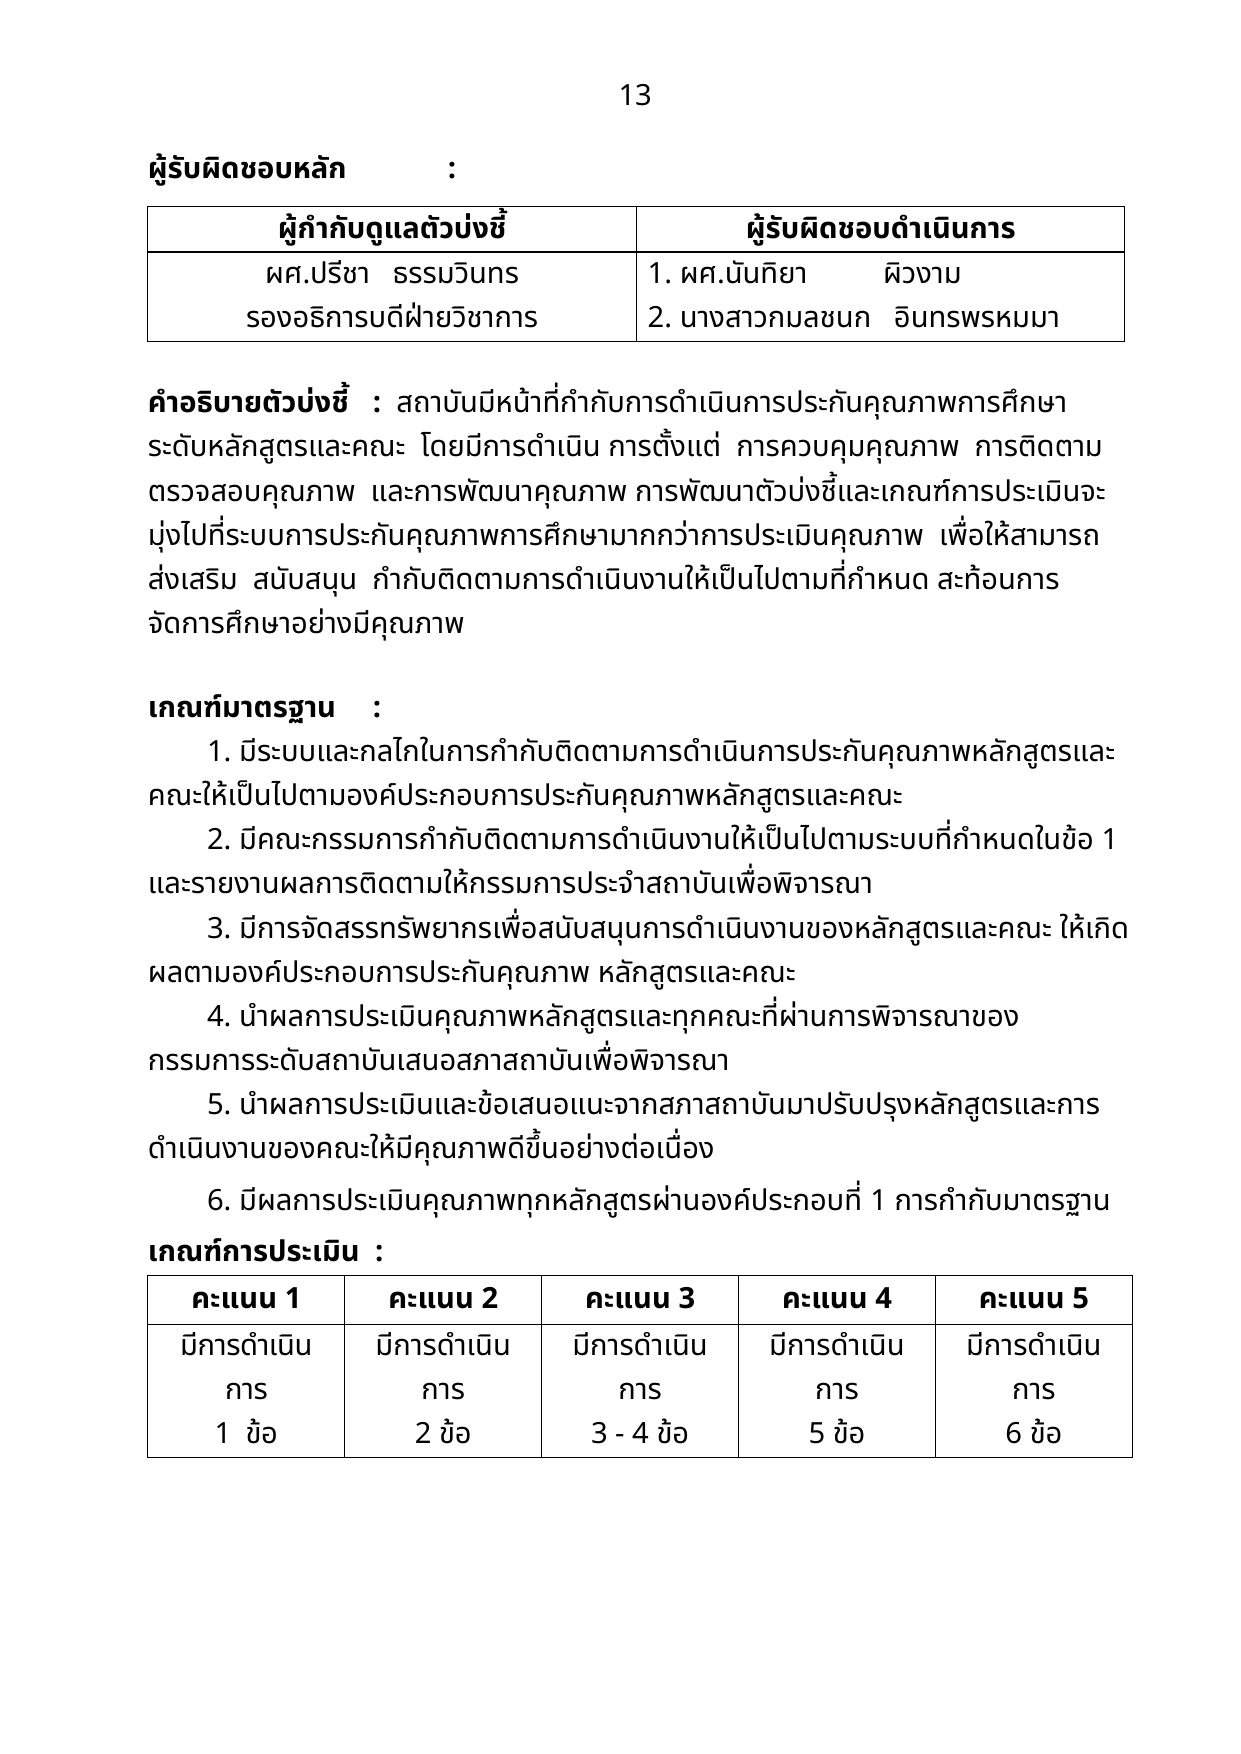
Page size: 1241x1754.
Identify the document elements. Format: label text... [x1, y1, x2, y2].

text 6. มีผลการประเมินคุณภาพทุกหลักสูตรผ่านองค์ประกอบที่ 1 การกำกับมาตรฐาน [148, 1179, 1152, 1223]
table_cell มีการดำเนินการ 1 ข้อ [148, 1325, 344, 1457]
text คำอธิบายตัวบ่งชี้ : สถาบันมีหน้าที่กำกับการดำเนินการประกันคุณภาพการศึกษาระดับหลักสูตรและคณะ โดยมีการดำเนิน การตั้งแต่ การควบคุมคุณภาพ การติดตามตรวจสอบคุณภาพ และการพัฒนาคุณภาพ การพัฒนาตัวบ่งชี้และเกณฑ์การประเมินจะมุ่งไปที่ระบบการประกันคุณภาพการศึกษามากกว่าการประเมินคุณภาพ เพื่อให้สามารถส่งเสริม สนับสนุน กำกับติดตามการดำเนินงานให้เป็นไปตามที่กำหนด สะท้อนการจัดการศึกษาอย่างมีคุณภาพ [148, 382, 1122, 646]
text 4. นำผลการประเมินคุณภาพหลักสูตรและทุกคณะที่ผ่านการพิจารณาของกรรมการระดับสถาบันเสนอสภาสถาบันเพื่อพิจารณา [148, 995, 1122, 1083]
table_cell มีการดำเนินการ 6 ข้อ [936, 1325, 1132, 1457]
text ผู้รับผิดชอบหลัก : [148, 148, 1122, 192]
table_cell มีการดำเนินการ 3 - 4 ข้อ [542, 1325, 738, 1457]
text 5. นำผลการประเมินและข้อเสนอแนะจากสภาสถาบันมาปรับปรุงหลักสูตรและการดำเนินงานของคณะให้มีคุณภาพดีขึ้นอย่างต่อเนื่อง [148, 1083, 1122, 1172]
table_header คะแนน 4 [739, 1276, 935, 1323]
text 1. มีระบบและกลไกในการกำกับติดตามการดำเนินการประกันคุณภาพหลักสูตรและคณะให้เป็นไปตามองค์ประกอบการประกันคุณภาพหลักสูตรและคณะ [148, 730, 1122, 818]
text 2. มีคณะกรรมการกำกับติดตามการดำเนินงานให้เป็นไปตามระบบที่กำหนดในข้อ 1 และรายงานผลการติดตามให้กรรมการประจำสถาบันเพื่อพิจารณา [148, 818, 1152, 907]
text เกณฑ์การประเมิน : [148, 1230, 1122, 1274]
table_header ผู้รับผิดชอบดำเนินการ [637, 207, 1124, 251]
table_header คะแนน 5 [936, 1276, 1132, 1323]
table_cell มีการดำเนินการ 2 ข้อ [345, 1325, 541, 1457]
table_header คะแนน 2 [345, 1276, 541, 1323]
text เกณฑ์มาตรฐาน : [148, 686, 1122, 730]
table_cell ผศ.ปรีชา ธรรมวินทร รองอธิการบดีฝ่ายวิชาการ [148, 253, 636, 341]
table_cell 1. ผศ.นันทิยา ผิวงาม 2. นางสาวกมลชนก อินทรพรหมมา [637, 253, 1124, 341]
table_cell มีการดำเนินการ 5 ข้อ [739, 1325, 935, 1457]
table_header ผู้กำกับดูแลตัวบ่งชี้ [148, 207, 636, 251]
text 3. มีการจัดสรรทรัพยากรเพื่อสนับสนุนการดำเนินงานของหลักสูตรและคณะ ให้เกิดผลตามองค์ประกอบการประกันคุณภาพ หลักสูตรและคณะ [148, 907, 1137, 995]
table_header คะแนน 3 [542, 1276, 738, 1323]
table_header คะแนน 1 [148, 1276, 344, 1323]
